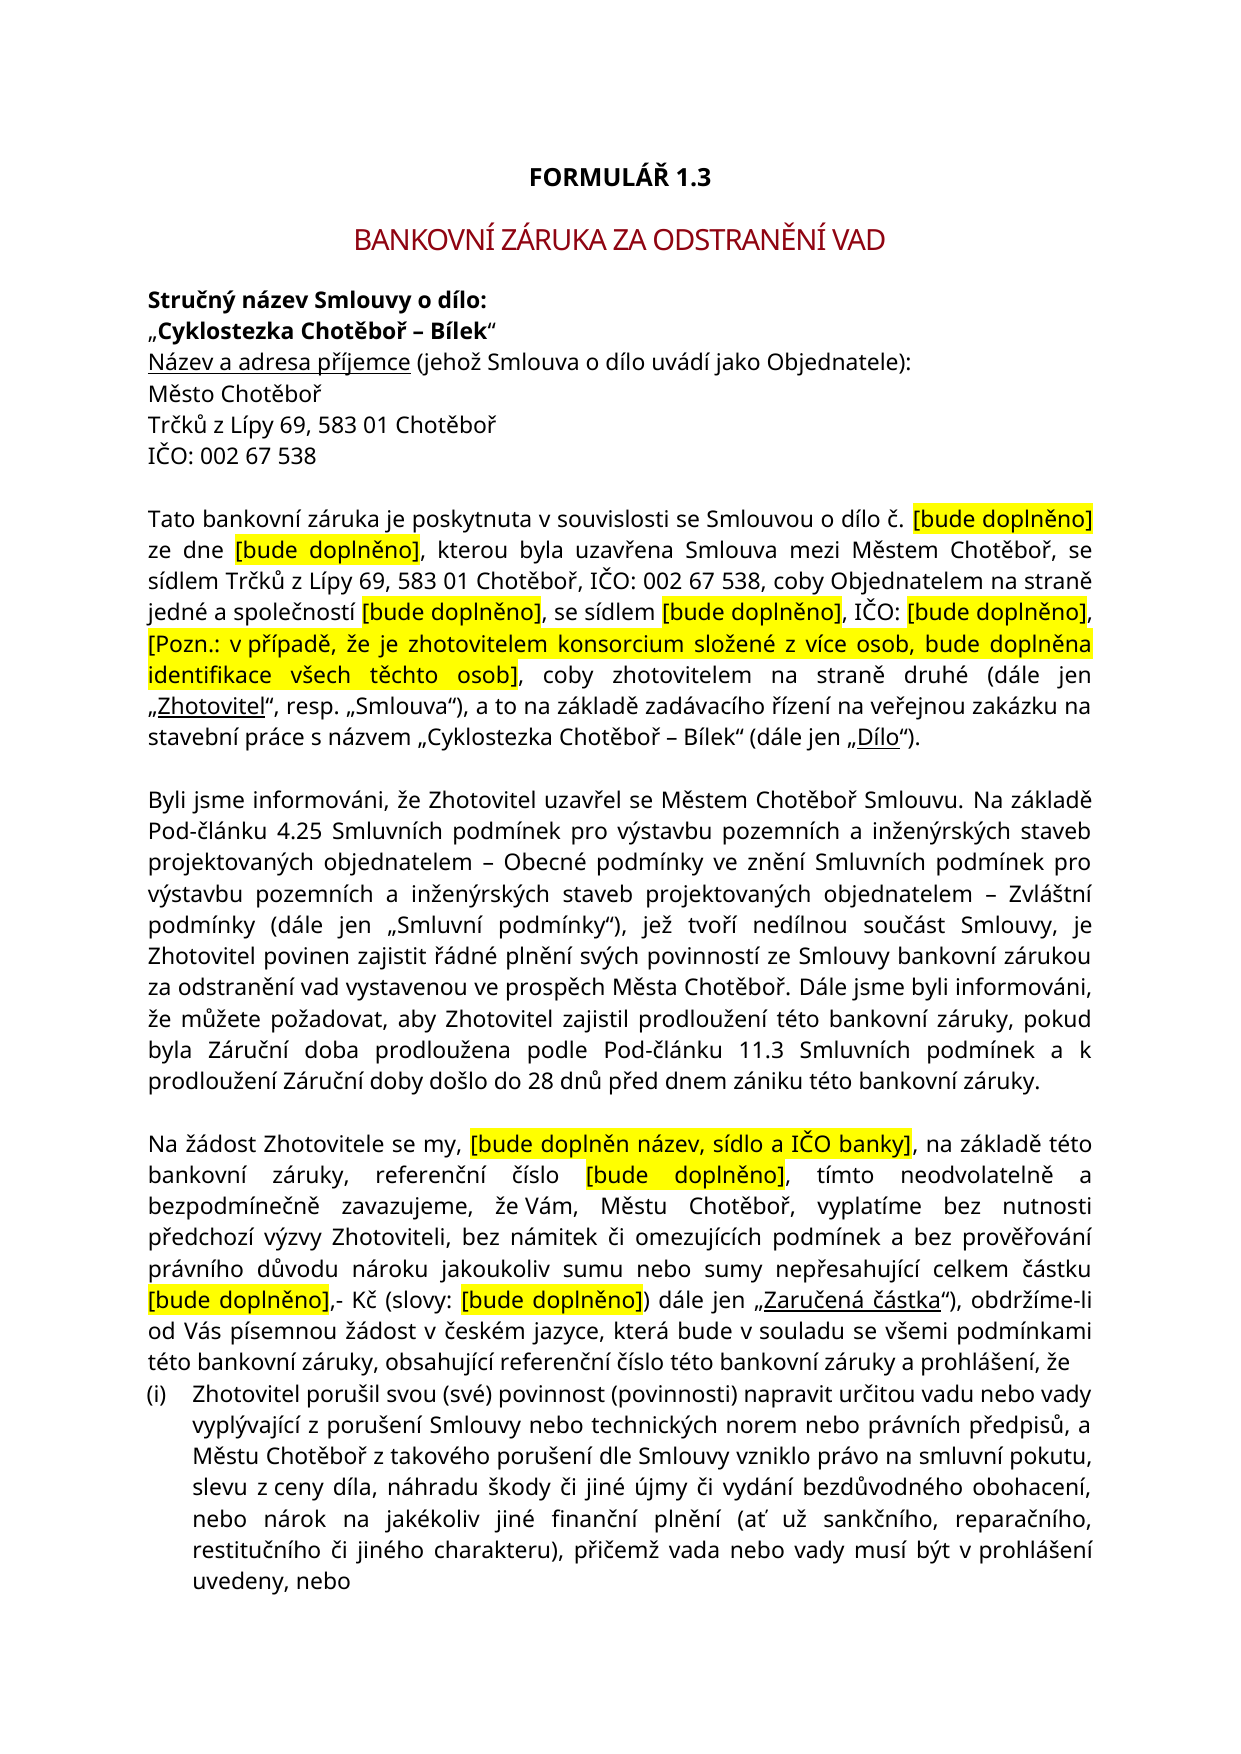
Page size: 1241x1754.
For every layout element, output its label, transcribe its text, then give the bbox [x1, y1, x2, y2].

list Zhotovitel porušil svou (své) povinnost (povinnosti) napravit určitou vadu nebo vady vyplývající z porušení Smlouvy nebo technických norem nebo právních předpisů, a Městu Chotěboř z takového porušení dle Smlouvy vzniklo právo na smluvní pokutu, slevu z ceny díla, náhradu škody či jiné újmy či vydání bezdůvodného obohacení, nebo nárok na jakékoliv jiné finanční plnění (ať už sankčního, reparačního, restitučního či jiného charakteru), přičemž vada nebo vady musí být v prohlášení uvedeny, nebo [146, 1378, 1093, 1596]
text „Cyklostezka Chotěboř – Bílek“ [148, 315, 1093, 346]
text IČO: 002 67 538 [148, 440, 1093, 471]
text formulář 1.3 [148, 160, 1093, 194]
text Stručný název Smlouvy o dílo: [148, 284, 1093, 315]
text Tato bankovní záruka je poskytnuta v souvislosti se Smlouvou o dílo č. [bude doplněno] ze dne [bude doplněno], kterou byla uzavřena Smlouva mezi Městem Chotěboř, se sídlem Trčků z Lípy 69, 583 01 Chotěboř, IČO: 002 67 538, coby Objednatelem na straně jedné a společností [bude doplněno], se sídlem [bude doplněno], IČO: [bude doplněno], [Pozn.: v případě, že je zhotovitelem konsorcium složené z více osob, bude doplněna identifikace všech těchto osob], coby zhotovitelem na straně druhé (dále jen „Zhotovitel“, resp. „Smlouva“), a to na základě zadávacího řízení na veřejnou zakázku na stavební práce s názvem „Cyklostezka Chotěboř – Bílek“ (dále jen „Dílo“). [148, 503, 1093, 628]
text Byli jsme informováni, že Zhotovitel uzavřel se Městem Chotěboř Smlouvu. Na základě Pod-článku 4.25 Smluvních podmínek pro výstavbu pozemních a inženýrských staveb projektovaných objednatelem – Obecné podmínky ve znění Smluvních podmínek pro výstavbu pozemních a inženýrských staveb projektovaných objednatelem – Zvláštní podmínky (dále jen „Smluvní podmínky“), jež tvoří nedílnou součást Smlouvy, je Zhotovitel povinen zajistit řádné plnění svých povinností ze Smlouvy bankovní zárukou za odstranění vad vystavenou ve prospěch Města Chotěboř. Dále jsme byli informováni, že můžete požadovat, aby Zhotovitel zajistil prodloužení této bankovní záruky, pokud byla Záruční doba prodloužena podle Pod-článku 11.3 Smluvních podmínek a k prodloužení Záruční doby došlo do 28 dnů před dnem zániku této bankovní záruky. [148, 784, 1093, 1096]
text Název a adresa příjemce (jehož Smlouva o dílo uvádí jako Objednatele): [148, 346, 1093, 378]
title BANKOVNÍ záruka za odstranění vad [148, 219, 1093, 259]
text Na žádost Zhotovitele se my, [bude doplněn název, sídlo a IČO banky], na základě této bankovní záruky, referenční číslo [bude doplněno], tímto neodvolatelně a bezpodmínečně zavazujeme, že Vám, Městu Chotěboř, vyplatíme bez nutnosti předchozí výzvy Zhotoviteli, bez námitek či omezujících podmínek a bez prověřování právního důvodu nároku jakoukoliv sumu nebo sumy nepřesahující celkem částku [bude doplněno],- Kč (slovy: [bude doplněno]) dále jen „Zaručená částka“), obdržíme-li od Vás písemnou žádost v českém jazyce, která bude v souladu se všemi podmínkami této bankovní záruky, obsahující referenční číslo této bankovní záruky a prohlášení, že [148, 1128, 1093, 1378]
text Trčků z Lípy 69, 583 01 Chotěboř [148, 409, 1093, 440]
text Tato bankovní záruka je poskytnuta v souvislosti se Smlouvou o dílo č. [bude doplněno] ze dne [bude doplněno], kterou byla uzavřena Smlouva mezi Městem Chotěboř, se sídlem Trčků z Lípy 69, 583 01 Chotěboř, IČO: 002 67 538, coby Objednatelem na straně jedné a společností [bude doplněno], se sídlem [bude doplněno], IČO: [bude doplněno], [Pozn.: v případě, že je zhotovitelem konsorcium složené z více osob, bude doplněna identifikace všech těchto osob], coby zhotovitelem na straně druhé (dále jen „Zhotovitel“, resp. „Smlouva“), a to na základě zadávacího řízení na veřejnou zakázku na stavební práce s názvem „Cyklostezka Chotěboř – Bílek“ (dále jen „Dílo“). [148, 659, 1093, 753]
text Město Chotěboř [148, 378, 1093, 409]
